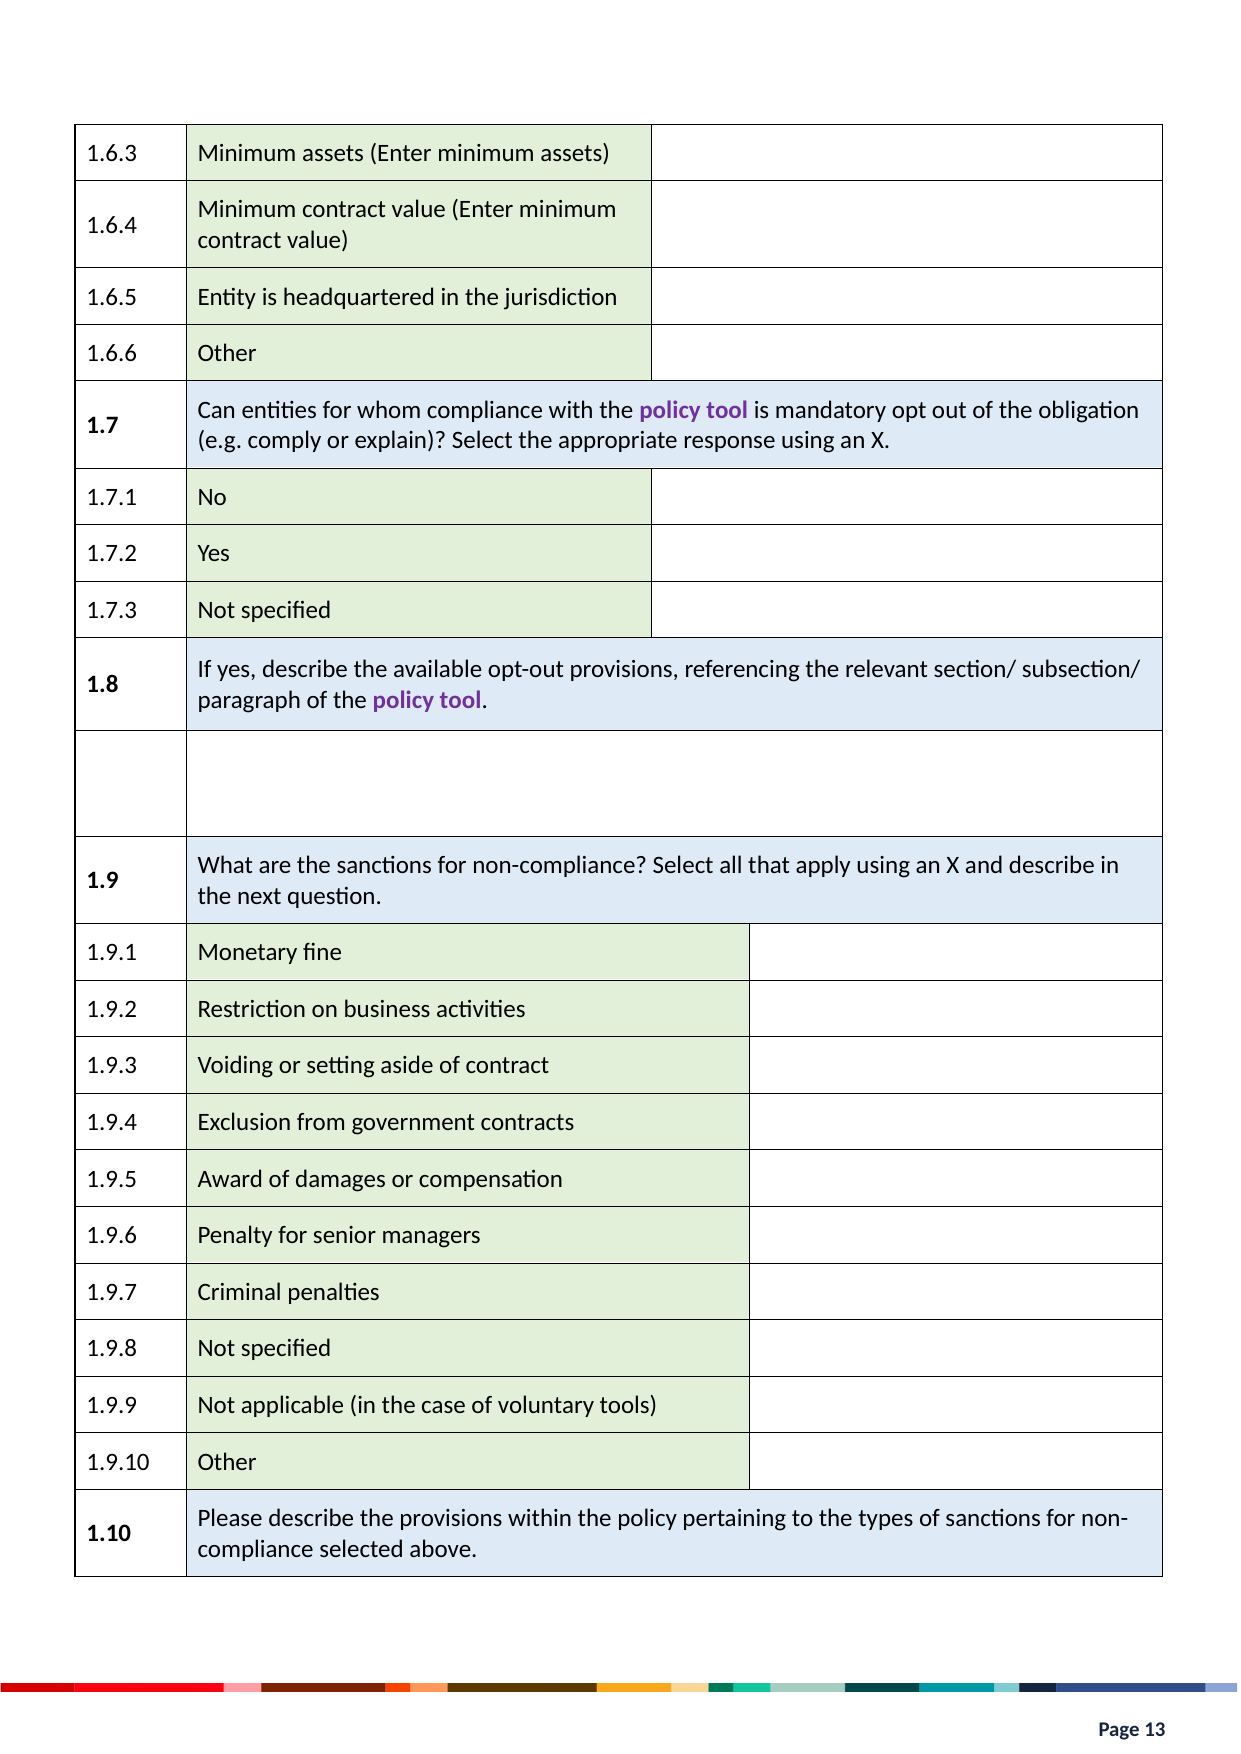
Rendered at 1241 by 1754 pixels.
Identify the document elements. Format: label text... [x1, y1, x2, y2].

table_cell Not applicable (in the case of voluntary tools) [187, 1377, 749, 1432]
table_cell Criminal penalties [187, 1264, 749, 1319]
table_cell [652, 125, 1162, 180]
table_cell 1.7 [76, 381, 186, 467]
table_cell Penalty for senior managers [187, 1207, 749, 1262]
table_cell Award of damages or compensation [187, 1150, 749, 1206]
table_cell Not specified [187, 582, 651, 637]
table_cell Not specified [187, 1320, 749, 1376]
table_cell Minimum contract value (Enter minimum contract value) [187, 181, 651, 267]
table_cell 1.6.3 [76, 125, 186, 180]
table_cell [652, 525, 1162, 581]
table_cell What are the sanctions for non-compliance? Select all that apply using an X and describe in the next question. [187, 837, 1162, 923]
table_cell Exclusion from government contracts [187, 1094, 749, 1149]
table_cell Restriction on business activities [187, 981, 749, 1036]
table_cell 1.6.5 [76, 268, 186, 324]
table_cell [750, 1320, 1162, 1376]
table_cell 1.10 [76, 1490, 186, 1576]
table_cell Entity is headquartered in the jurisdiction [187, 268, 651, 324]
table_cell 1.9.1 [76, 924, 186, 979]
table_cell Voiding or setting aside of contract [187, 1037, 749, 1093]
table_cell [652, 469, 1162, 524]
table_cell 1.6.6 [76, 325, 186, 380]
table_cell 1.6.4 [76, 181, 186, 267]
table_cell Please describe the provisions within the policy pertaining to the types of sanctions for non-compliance selected above. [187, 1490, 1162, 1576]
table_cell [750, 1094, 1162, 1149]
table_cell [750, 1207, 1162, 1262]
table_cell 1.9.6 [76, 1207, 186, 1262]
table_cell Monetary fine [187, 924, 749, 979]
table_cell 1.9.8 [76, 1320, 186, 1376]
table_cell [652, 268, 1162, 324]
table_cell Can entities for whom compliance with the policy tool is mandatory opt out of the obligation (e.g. comply or explain)? Select the appropriate response using an X. [187, 381, 1162, 467]
table_cell [750, 981, 1162, 1036]
table_cell 1.9.7 [76, 1264, 186, 1319]
table_cell [652, 181, 1162, 267]
table_cell [750, 1433, 1162, 1489]
table_cell Other [187, 325, 651, 380]
table_cell 1.8 [76, 638, 186, 730]
table_cell [750, 1150, 1162, 1206]
table_cell [750, 924, 1162, 979]
table_cell 1.9.4 [76, 1094, 186, 1149]
table_cell [76, 731, 186, 836]
table_cell 1.9.10 [76, 1433, 186, 1489]
table_cell 1.7.1 [76, 469, 186, 524]
table_cell [187, 731, 1162, 836]
table_cell 1.9.9 [76, 1377, 186, 1432]
table_cell Yes [187, 525, 651, 581]
table_cell [652, 582, 1162, 637]
table_cell If yes, describe the available opt-out provisions, referencing the relevant section/ subsection/ paragraph of the policy tool. [187, 638, 1162, 730]
table_cell 1.7.3 [76, 582, 186, 637]
table_cell 1.9 [76, 837, 186, 923]
table_cell 1.9.5 [76, 1150, 186, 1206]
table_cell [750, 1037, 1162, 1093]
table_cell 1.9.3 [76, 1037, 186, 1093]
picture [0, 1683, 1236, 1692]
table_cell 1.7.2 [76, 525, 186, 581]
table_cell Minimum assets (Enter minimum assets) [187, 125, 651, 180]
table_cell 1.9.2 [76, 981, 186, 1036]
table_cell [652, 325, 1162, 380]
table_cell Other [187, 1433, 749, 1489]
table_cell [750, 1377, 1162, 1432]
table_cell [750, 1264, 1162, 1319]
table_cell No [187, 469, 651, 524]
